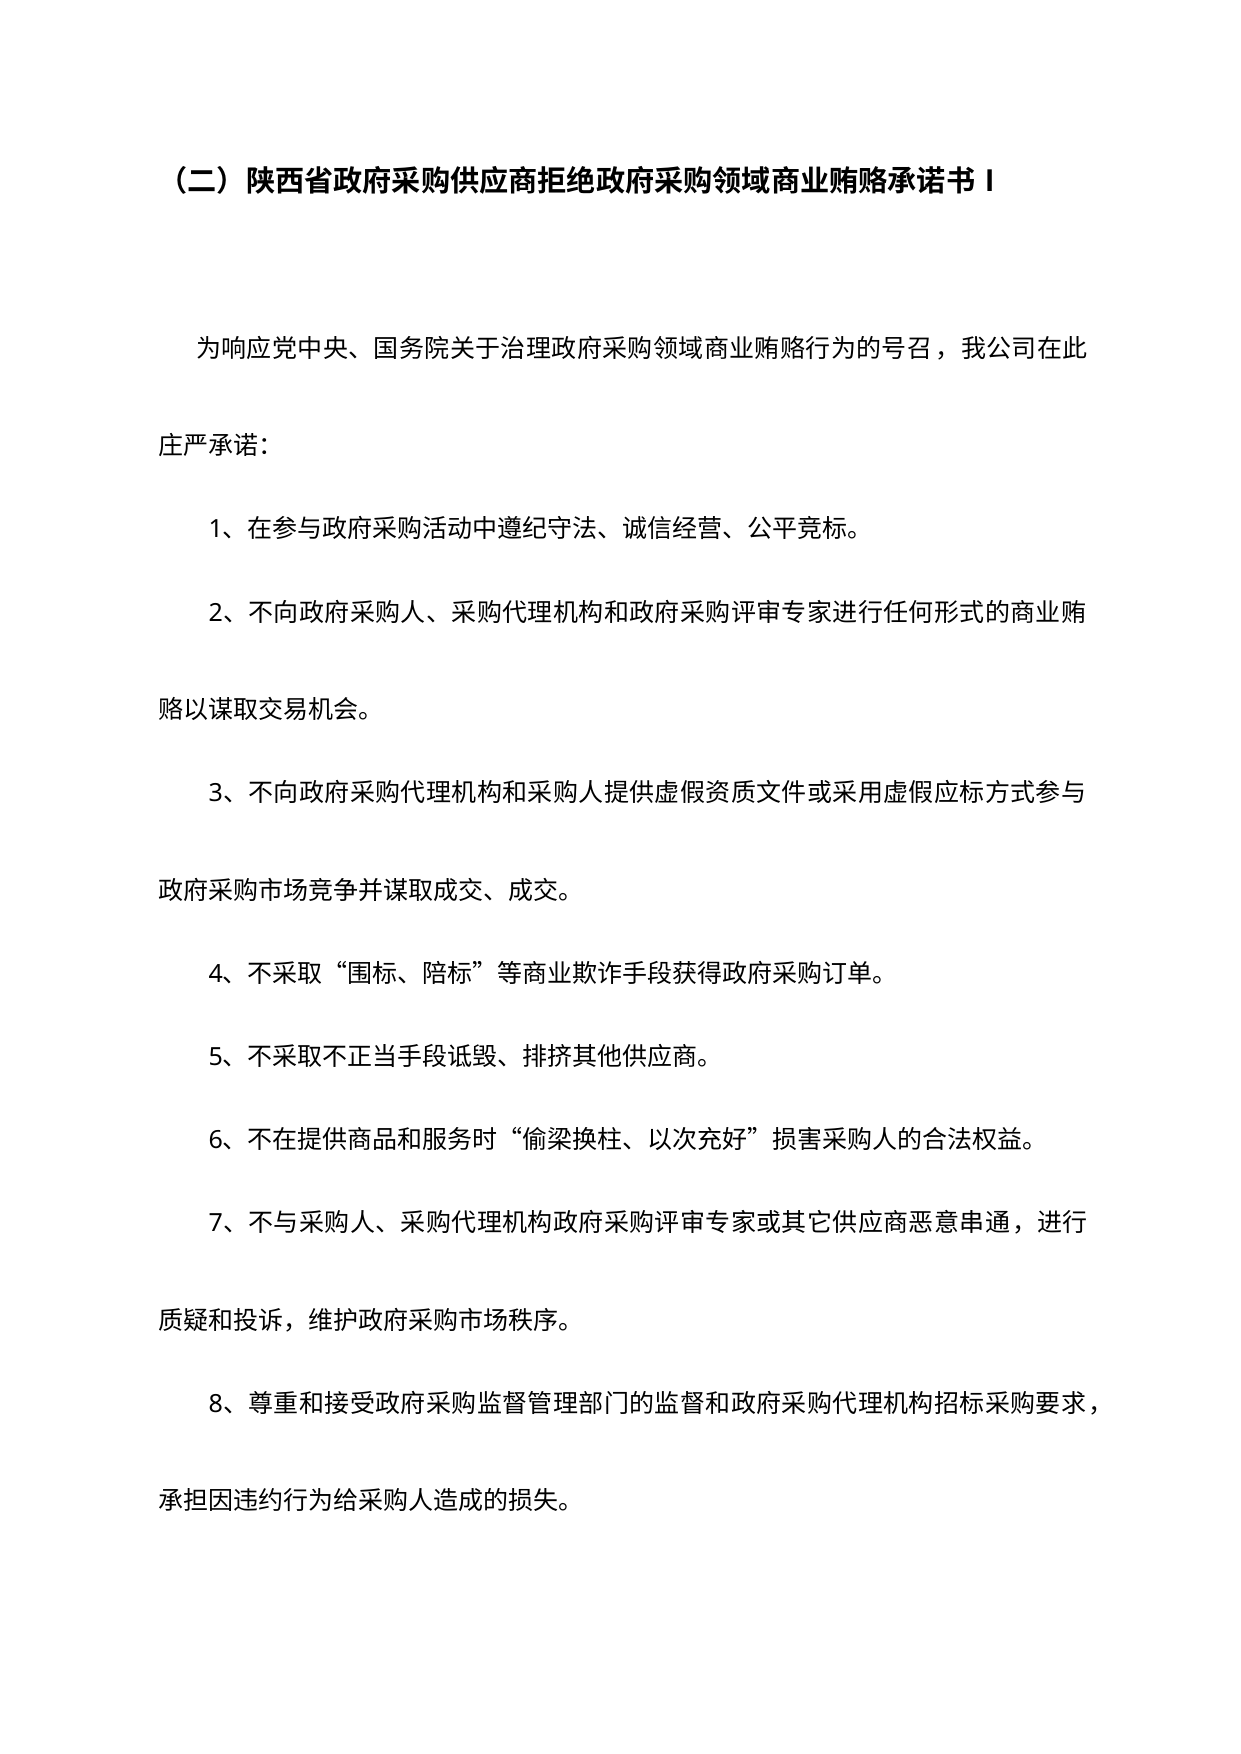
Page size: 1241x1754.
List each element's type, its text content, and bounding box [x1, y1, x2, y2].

text 1、在参与政府采购活动中遵纪守法、诚信经营、公平竞标。 [158, 494, 1088, 559]
text 5、不采取不正当手段诋毁、排挤其他供应商。 [158, 1022, 1088, 1087]
text 7、不与采购人、采购代理机构政府采购评审专家或其它供应商恶意串通，进行质疑和投诉，维护政府采购市场秩序。 [158, 1188, 1088, 1351]
text 4、不采取“围标、陪标”等商业欺诈手段获得政府采购订单。 [158, 939, 1088, 1004]
text 为响应党中央、国务院关于治理政府采购领域商业贿赂行为的号召，我公司在此庄严承诺： [158, 314, 1088, 476]
text 3、不向政府采购代理机构和采购人提供虚假资质文件或采用虚假应标方式参与政府采购市场竞争并谋取成交、成交。 [158, 758, 1088, 921]
text 8、尊重和接受政府采购监督管理部门的监督和政府采购代理机构招标采购要求，承担因违约行为给采购人造成的损失。 [158, 1369, 1088, 1531]
text 6、不在提供商品和服务时“偷梁换柱、以次充好”损害采购人的合法权益。 [158, 1105, 1088, 1170]
text 2、不向政府采购人、采购代理机构和政府采购评审专家进行任何形式的商业贿赂以谋取交易机会。 [158, 578, 1088, 740]
text （二）陕西省政府采购供应商拒绝政府采购领域商业贿赂承诺书Ⅰ [158, 146, 1040, 211]
